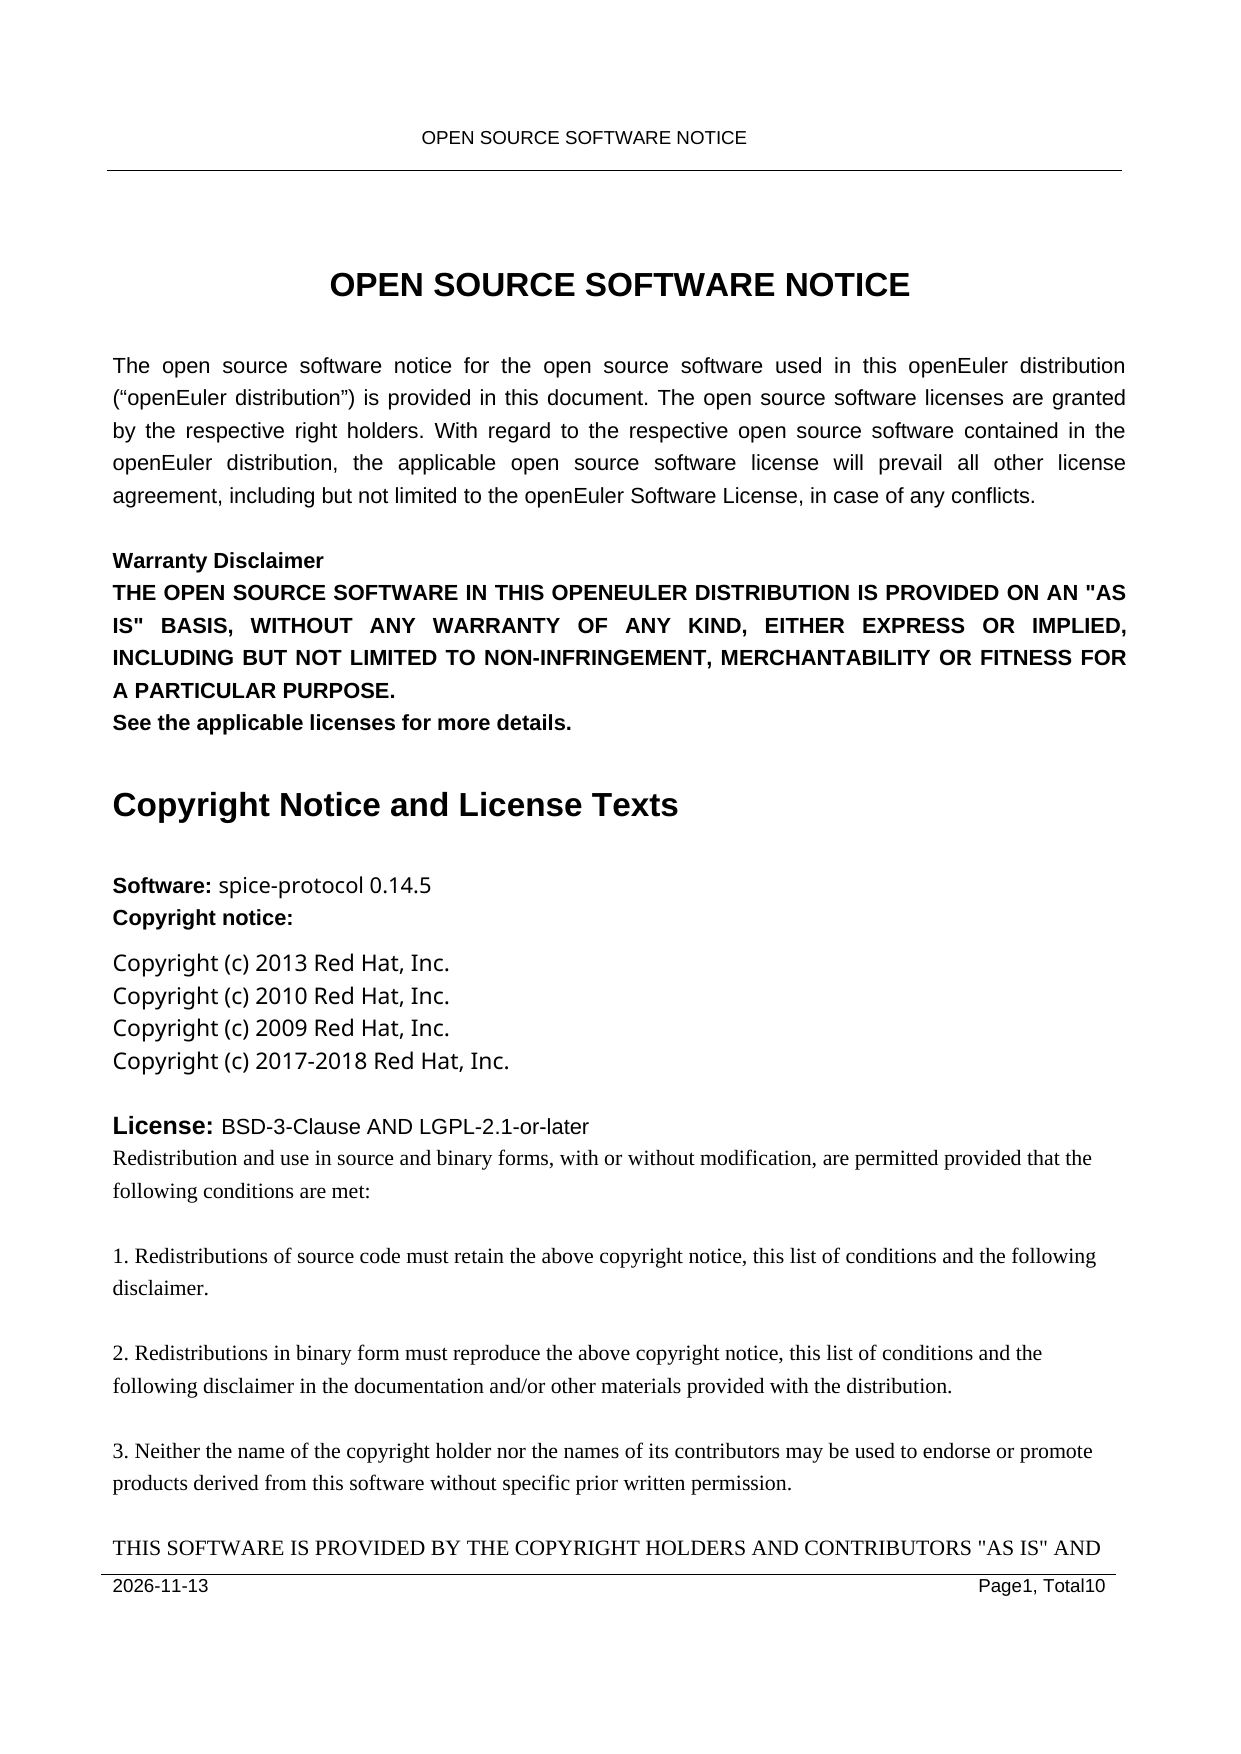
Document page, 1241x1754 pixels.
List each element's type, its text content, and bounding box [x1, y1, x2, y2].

title Software: spice-protocol 0.14.5 [112, 869, 1128, 901]
text License: BSD-3-Clause AND LGPL-2.1-or-later [112, 1109, 1128, 1142]
text THE OPEN SOURCE SOFTWARE IN THIS OPENEULER DISTRIBUTION IS PROVIDED ON AN "AS IS" BASIS, WITHOUT ANY WARRANTY OF ANY KIND, EITHER EXPRESS OR IMPLIED, INCLUDING BUT NOT LIMITED TO NON-INFRINGEMENT, MERCHANTABILITY OR FITNESS FOR A PARTICULAR PURPOSE. See the applicable licenses for more details. [112, 576, 1128, 739]
text Copyright Notice and License Texts [112, 771, 1128, 836]
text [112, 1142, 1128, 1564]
text Copyright notice: [112, 901, 1128, 934]
text OPEN SOURCE SOFTWARE NOTICE [112, 251, 1128, 316]
text The open source software notice for the open source software used in this openEuler distribution (“openEuler distribution”) is provided in this document. The open source software licenses are granted by the respective right holders. With regard to the respective open source software contained in the openEuler distribution, the applicable open source software license will prevail all other license agreement, including but not limited to the openEuler Software License, in case of any conflicts. [112, 349, 1128, 511]
text Copyright (c) 2013 Red Hat, Inc. Copyright (c) 2010 Red Hat, Inc. Copyright (c) 2009 Red Hat, Inc. Copyright (c) 2017-2018 Red Hat, Inc. [112, 947, 1128, 1109]
text Warranty Disclaimer [112, 544, 1128, 576]
